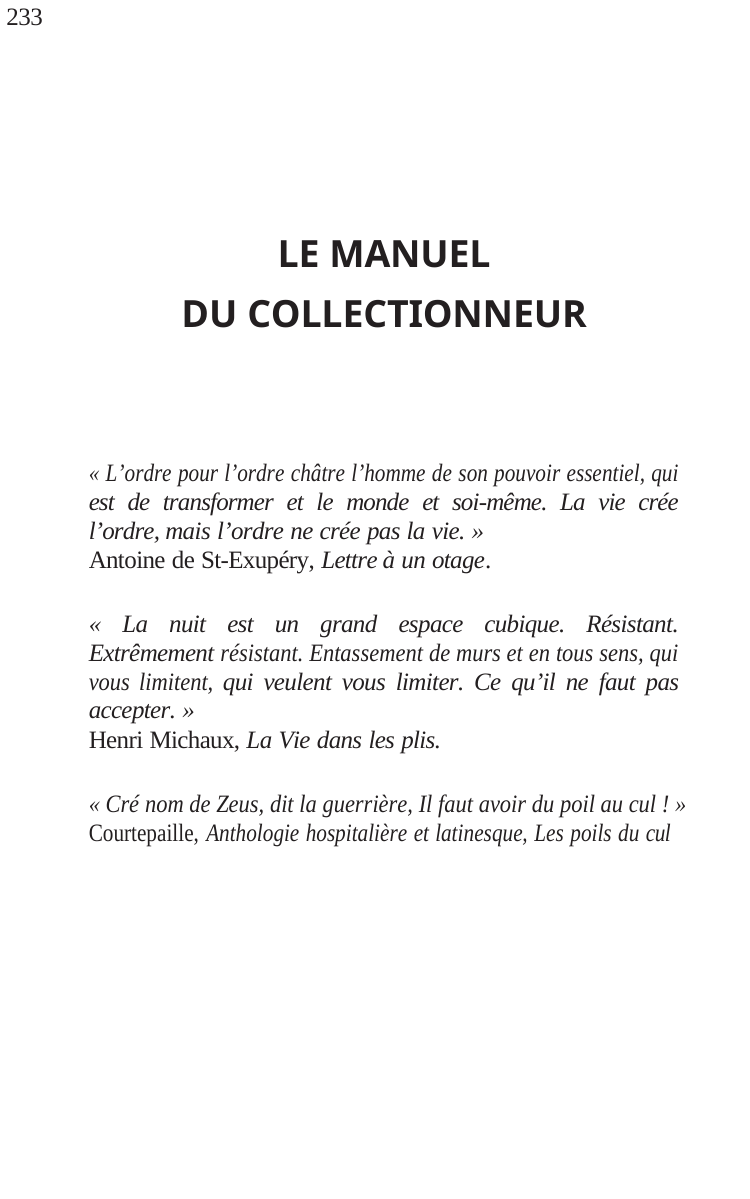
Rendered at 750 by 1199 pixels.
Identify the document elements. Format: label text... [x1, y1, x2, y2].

text « La nuit est un grand espace cubique. Résistant. Extrêmement résistant. Entassement de murs et en tous sens, qui vous limitent, qui veulent vous limiter. Ce qu’il ne faut pas accepter. » [88, 609, 679, 724]
subtitle LE MANUEL [55, 227, 712, 278]
text Courtepaille, Anthologie hospitalière et latinesque, Les poils du cul [88, 818, 712, 847]
text « L’ordre pour l’ordre châtre l’homme de son pouvoir essentiel, qui est de transformer et le monde et soi-même. La vie crée l’ordre, mais l’ordre ne crée pas la vie. » [88, 458, 679, 544]
text « Cré nom de Zeus, dit la guerrière, Il faut avoir du poil au cul ! » [88, 789, 712, 818]
text DU COLLECTIONNEUR [55, 287, 712, 338]
text Antoine de St-Exupéry, Lettre à un otage. [88, 545, 712, 574]
text Henri Michaux, La Vie dans les plis. [88, 725, 712, 753]
